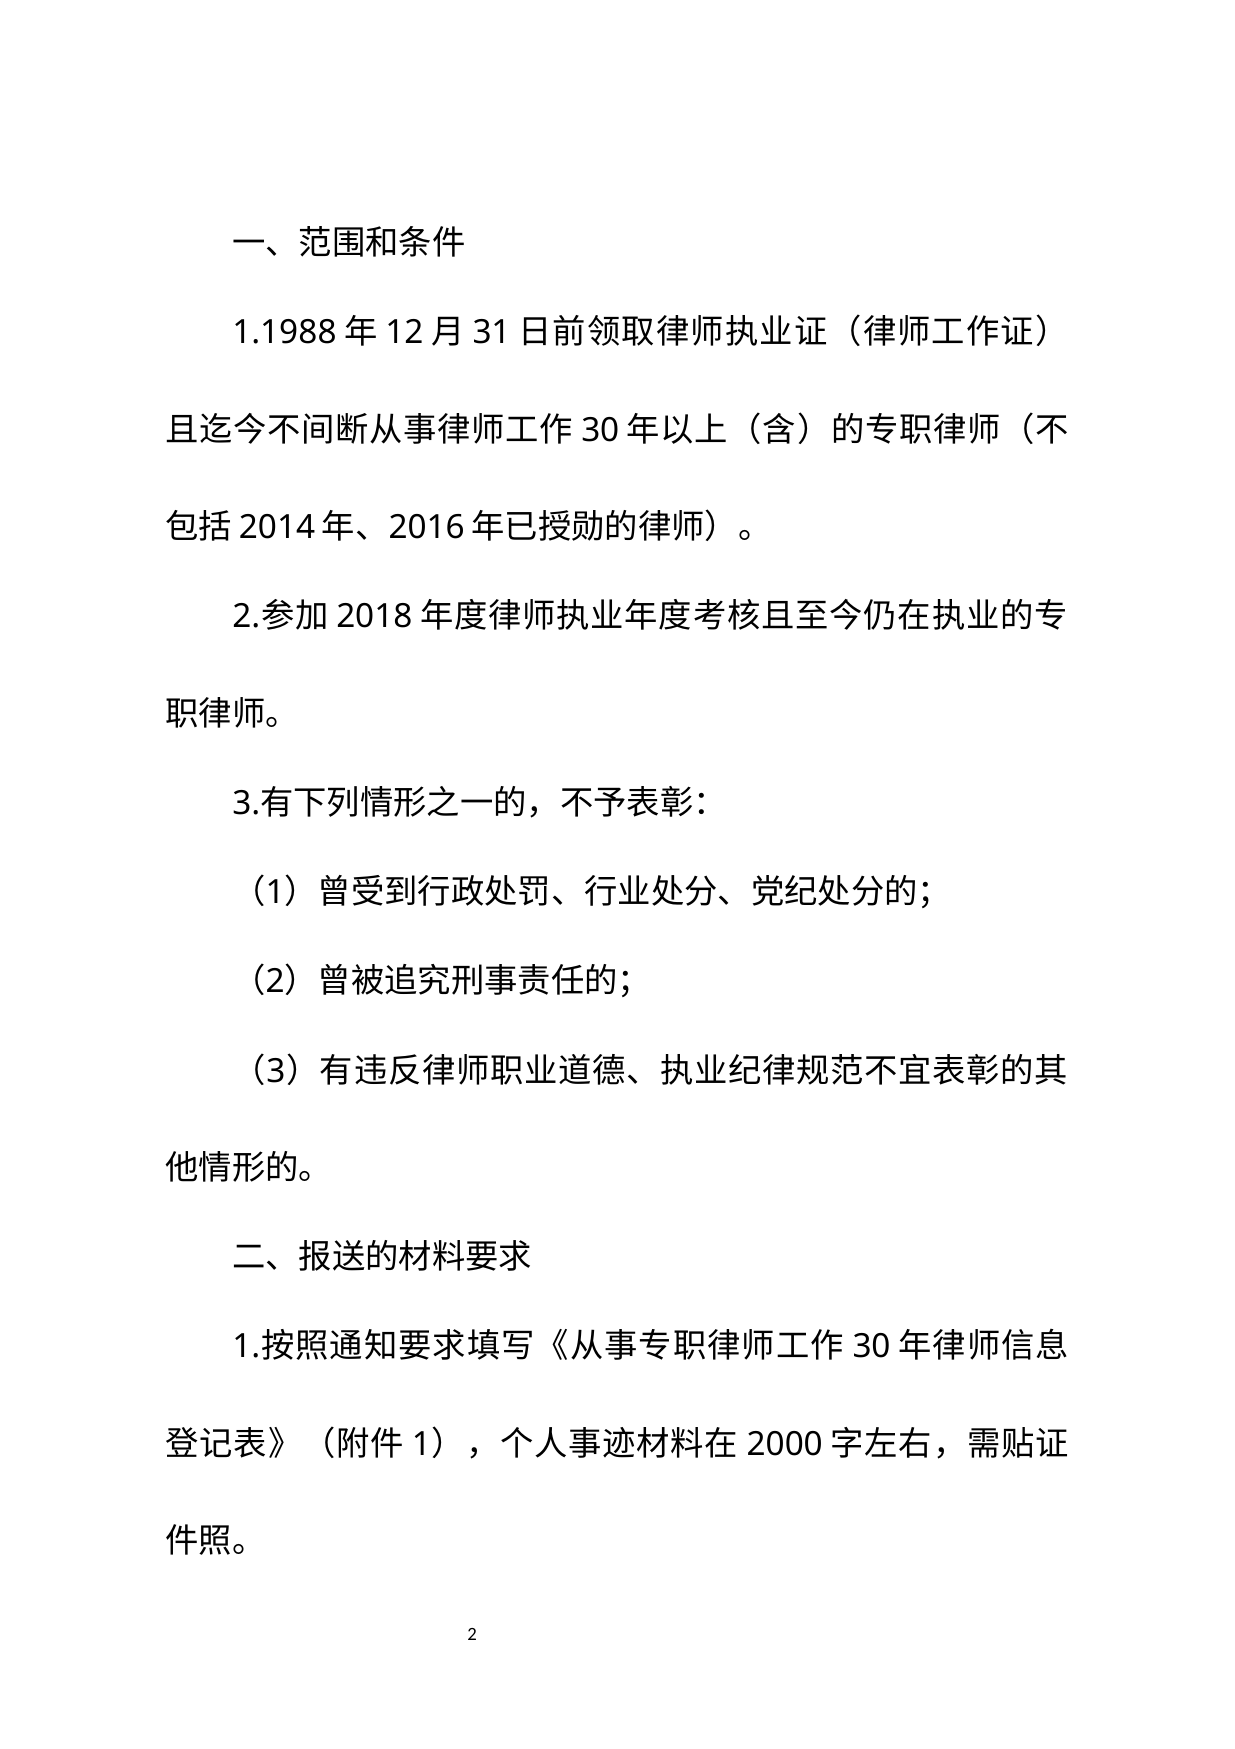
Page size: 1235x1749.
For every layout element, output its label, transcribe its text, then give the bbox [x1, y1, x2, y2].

text （2）曾被追究刑事责任的； [165, 946, 1069, 1011]
text 1.1988年12月31日前领取律师执业证（律师工作证）且迄今不间断从事律师工作30年以上（含）的专职律师（不包括2014年、2016年已授勋的律师）。 [165, 297, 1069, 557]
text 2.参加2018年度律师执业年度考核且至今仍在执业的专职律师。 [165, 581, 1069, 743]
text 3.有下列情形之一的，不予表彰： [165, 768, 1069, 833]
text （1）曾受到行政处罚、行业处分、党纪处分的； [165, 857, 1069, 922]
text 二、报送的材料要求 [165, 1222, 1069, 1287]
text 1.按照通知要求填写《从事专职律师工作30年律师信息登记表》（附件1），个人事迹材料在2000字左右，需贴证件照。 [165, 1311, 1069, 1571]
text （3）有违反律师职业道德、执业纪律规范不宜表彰的其他情形的。 [165, 1035, 1069, 1198]
text 一、范围和条件 [165, 208, 1069, 273]
